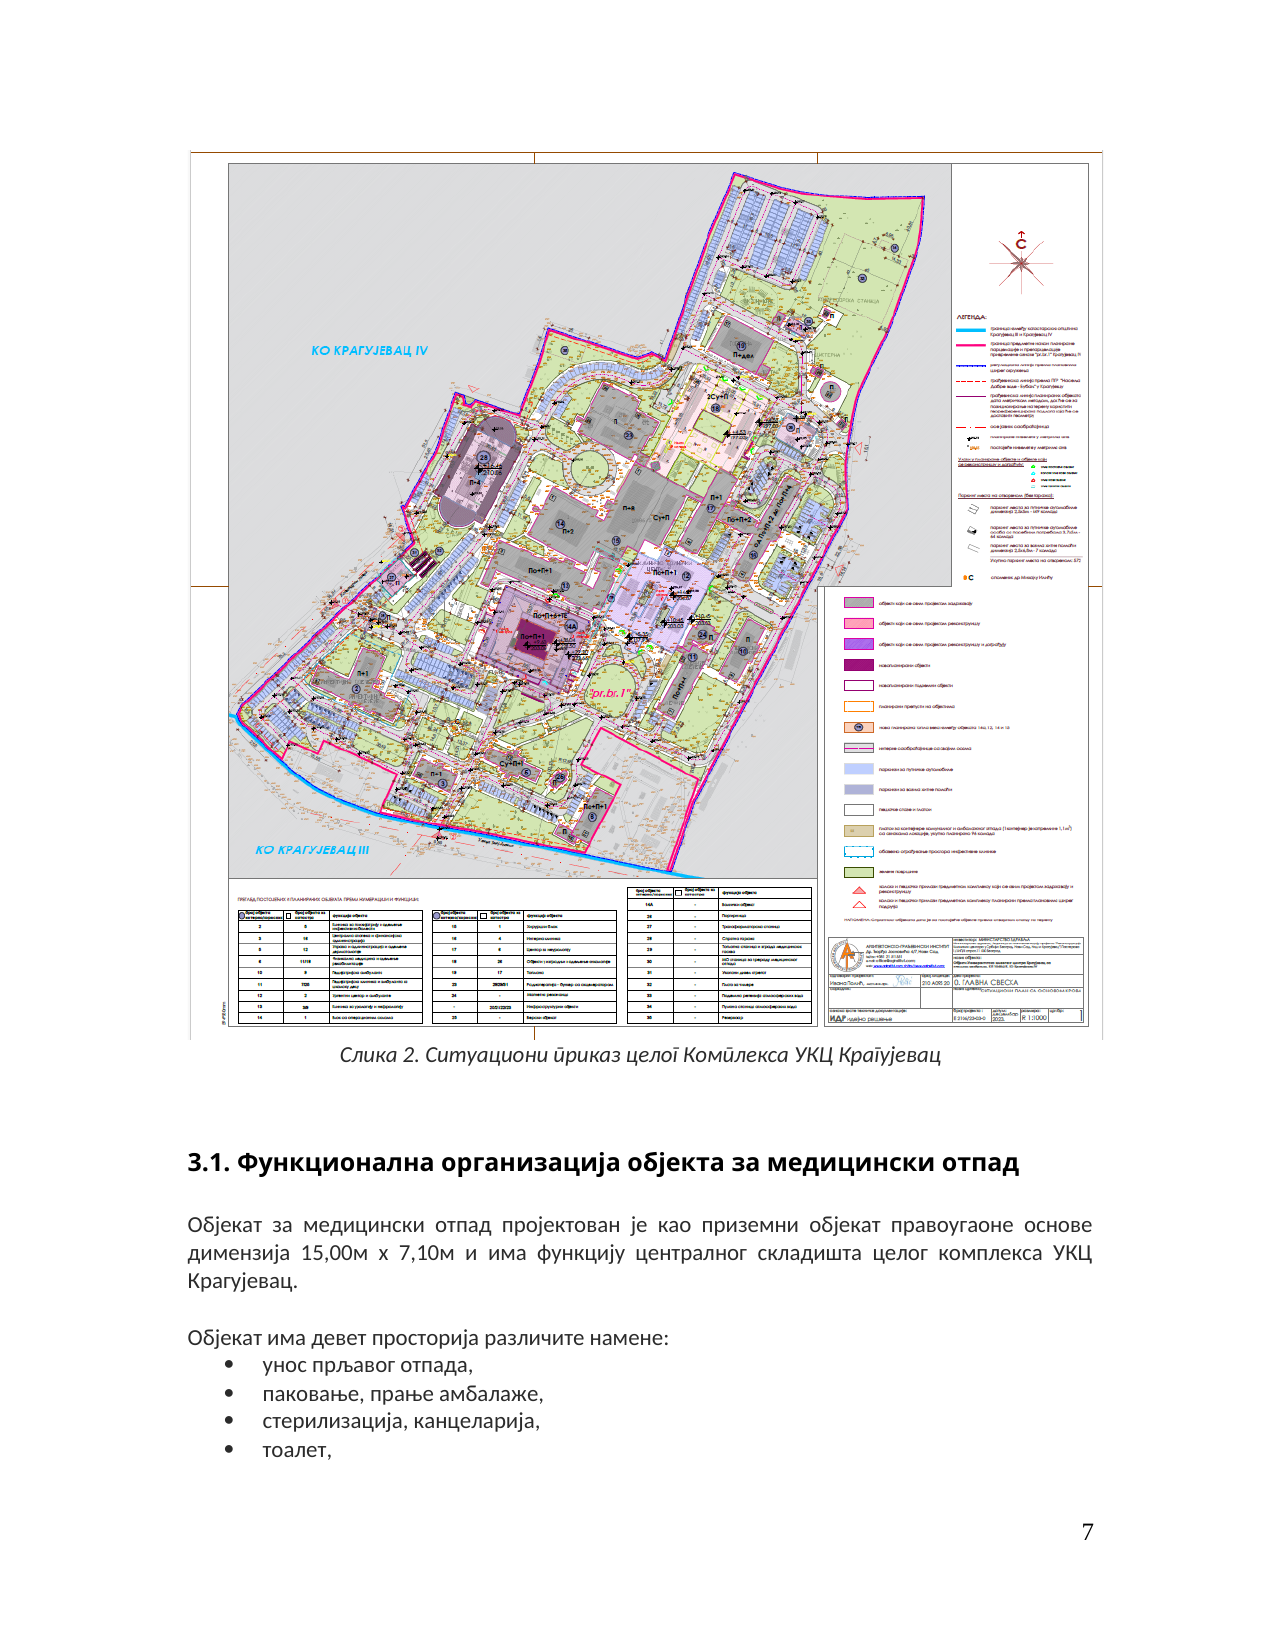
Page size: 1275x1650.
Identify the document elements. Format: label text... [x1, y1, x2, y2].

text Слика 2. Ситуациони приказ целог Комплекса УКЦ Крагујевац [187, 1040, 1094, 1068]
list унос прљавог отпада, [225, 1351, 1094, 1379]
text Објекат има девет просторија различите намене: [187, 1323, 1094, 1351]
picture [187, 150, 1104, 1040]
list тоалет, [225, 1435, 1094, 1463]
list стерилизација, канцеларија, [225, 1407, 1094, 1435]
subtitle 3.1. Функционална организација објекта за медицински отпад [187, 1145, 1088, 1179]
list паковање, прање амбалаже, [225, 1379, 1094, 1407]
text Објекат за медицински отпад пројектован је као приземни објекат правоугаоне основе димензија 15,00м x 7,10м и има функцију централног складишта целог комплекса УКЦ Крагујевац. [187, 1211, 1094, 1294]
